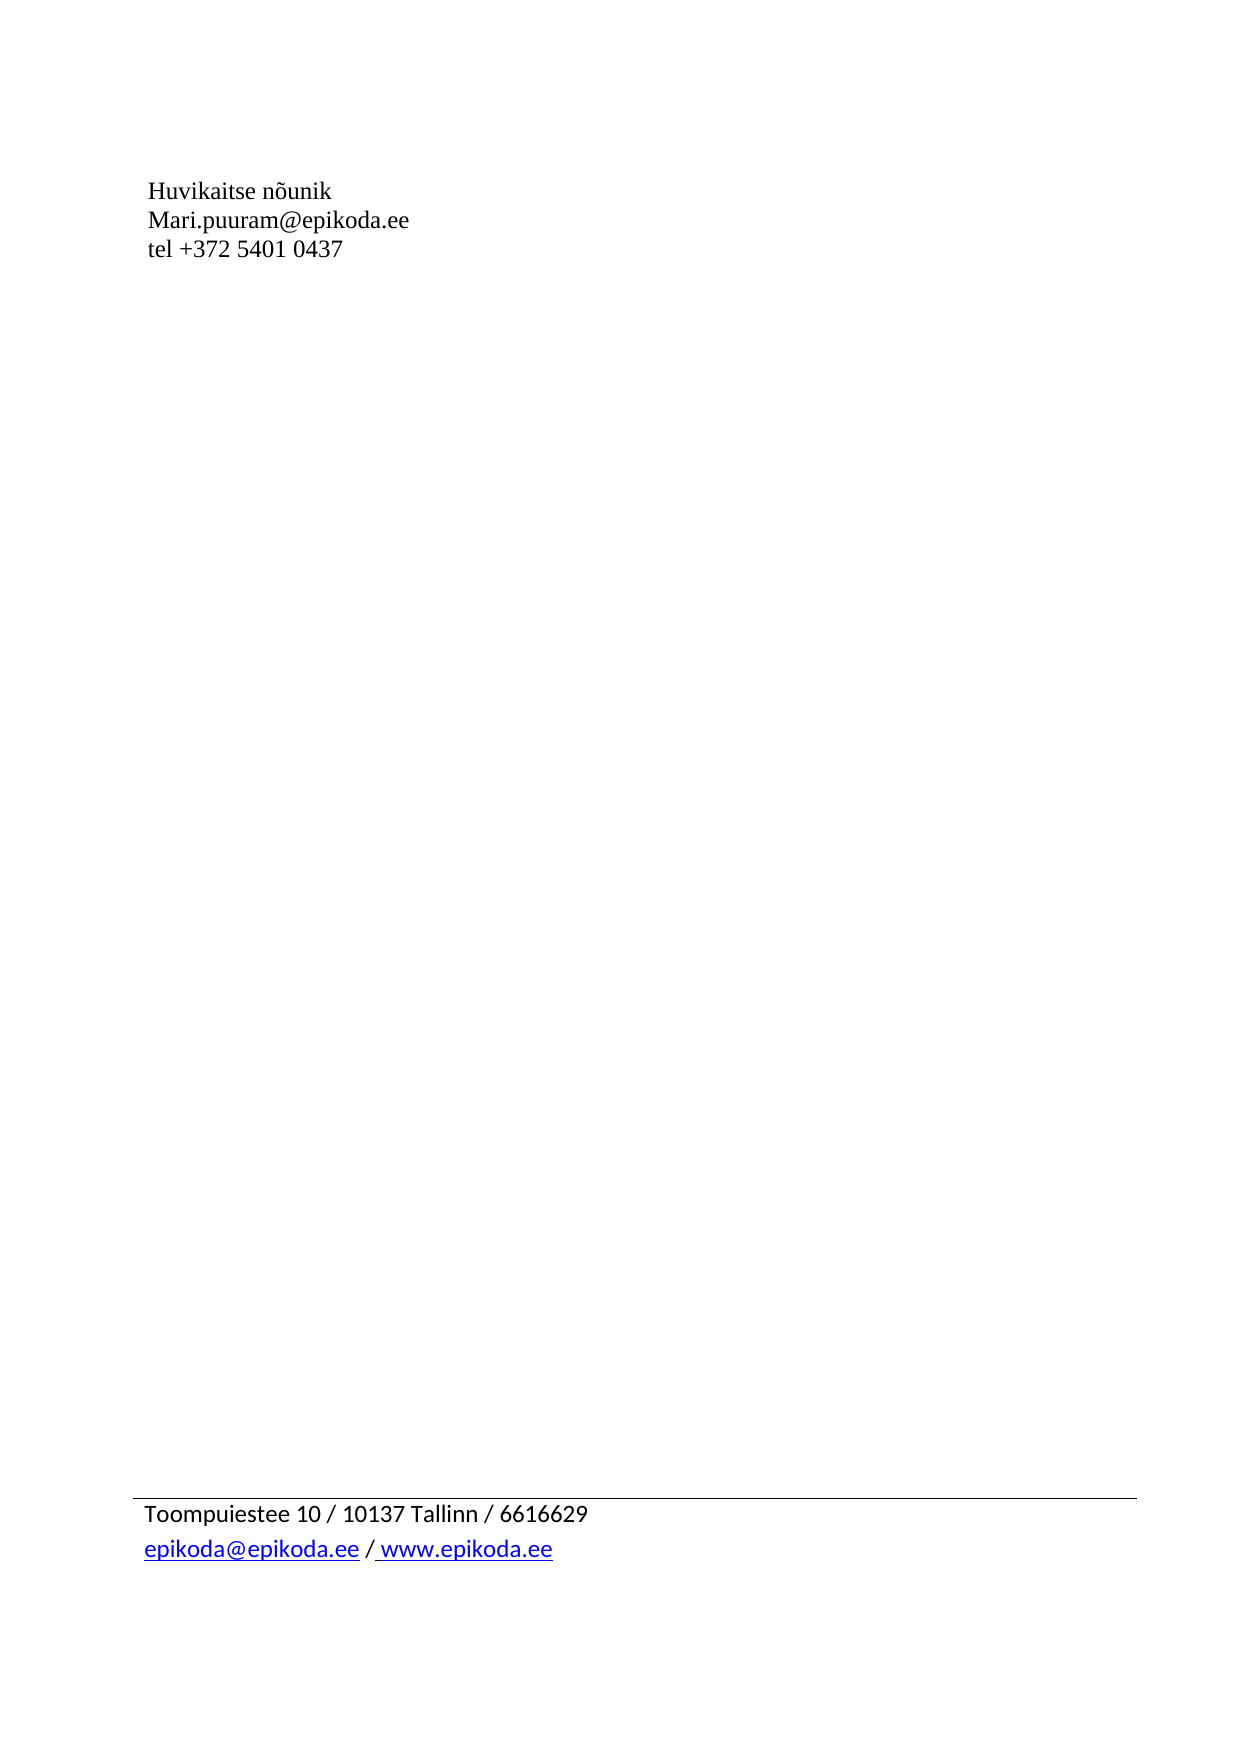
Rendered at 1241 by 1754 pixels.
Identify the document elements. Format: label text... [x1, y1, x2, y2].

text tel +372 5401 0437 [148, 234, 1107, 263]
text Mari.puuram@epikoda.ee [148, 205, 1107, 234]
text Huvikaitse nõunik [148, 176, 1107, 205]
